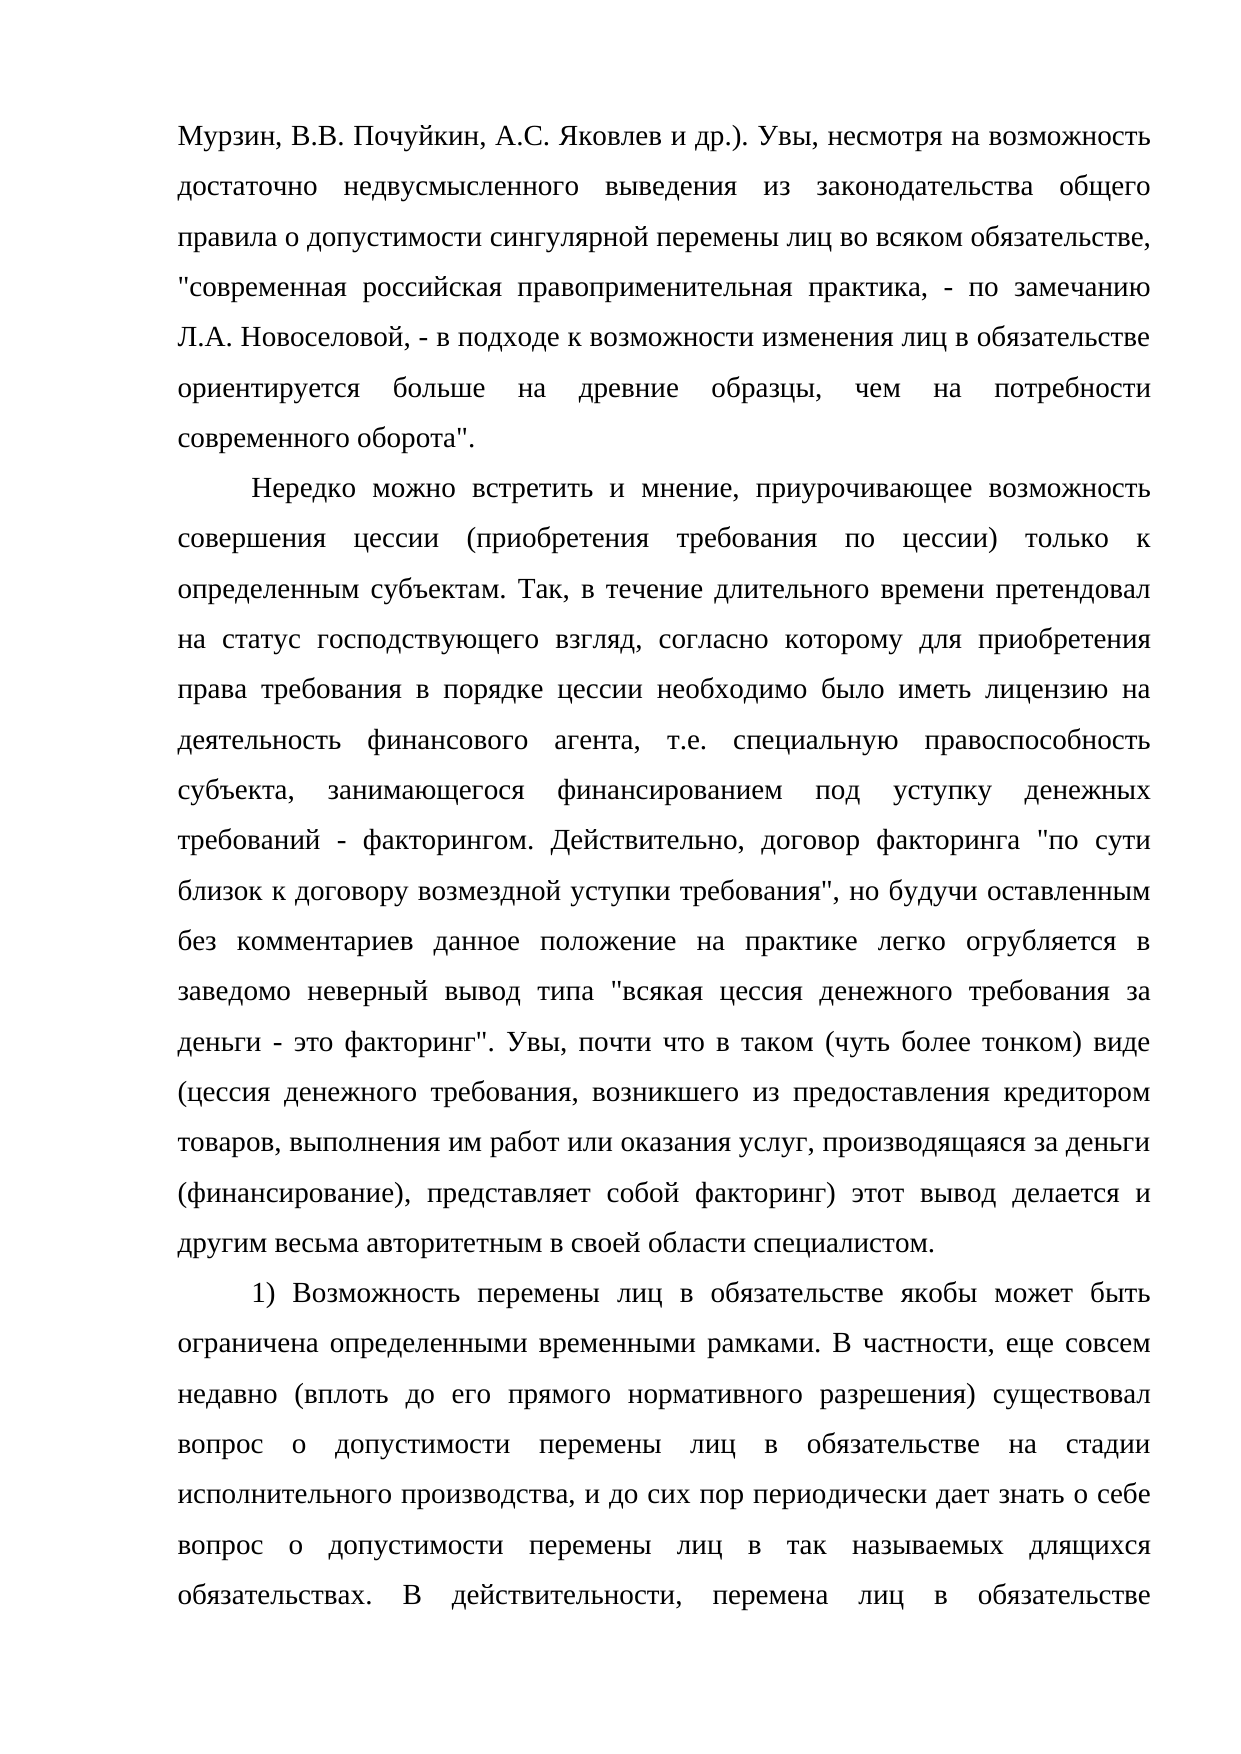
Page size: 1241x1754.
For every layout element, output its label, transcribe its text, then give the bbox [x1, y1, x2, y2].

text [177, 118, 1152, 453]
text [177, 1275, 1152, 1611]
text Нередко можно встретить и мнение, приурочивающее возможность совершения цессии (приобретения требования по цессии) только к определенным субъектам. Так, в течение длительного времени претендовал на статус господствующего взгляд, согласно которому для приобретения права требования в порядке цессии необходимо было иметь лицензию на деятельность финансового агента, т.е. специальную правоспособность субъекта, занимающегося финансированием под уступку денежных требований - факторингом. Действительно, договор факторинга "по сути близок к договору возмездной уступки требования", но будучи оставленным без комментариев данное положение на практике легко огрубляется в заведомо неверный вывод типа "всякая цессия денежного требования за деньги - это факторинг". Увы, почти что в таком (чуть более тонком) виде (цессия денежного требования, возникшего из предоставления кредитором товаров, выполнения им работ или оказания услуг, производящаяся за деньги (финансирование), представляет собой факторинг) этот вывод делается и другим весьма авторитетным в своей области специалистом. [177, 470, 1152, 1258]
